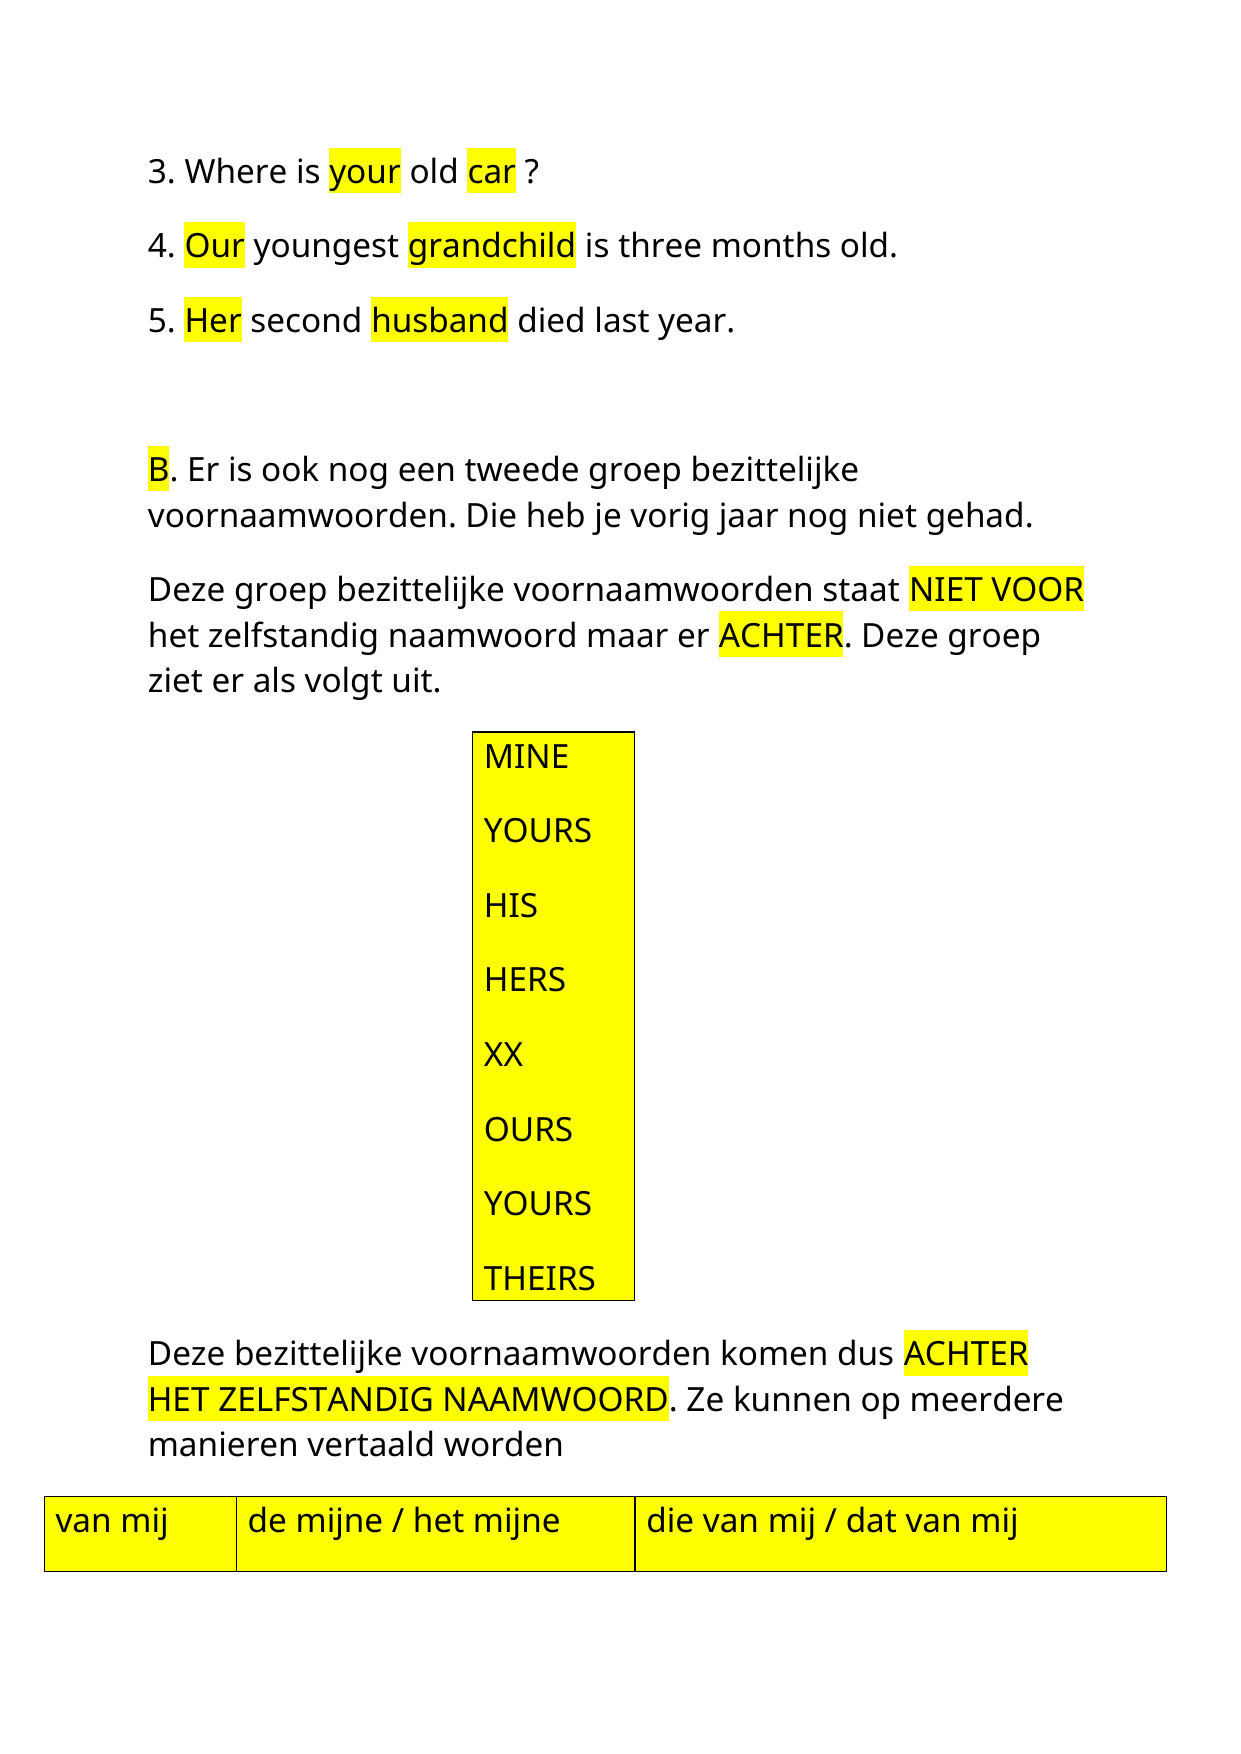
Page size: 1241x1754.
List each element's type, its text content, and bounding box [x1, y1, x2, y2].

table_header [45, 1497, 236, 1571]
text 3. Where is your old car ? [516, 148, 1093, 193]
text 3. Where is your old car ? [401, 148, 467, 193]
text 5. Her second husband died last year. [508, 297, 1093, 342]
text 5. Her second husband died last year. [242, 297, 371, 342]
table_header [237, 1497, 634, 1571]
text Deze bezittelijke voornaamwoorden komen dus ACHTER HET ZELFSTANDIG NAAMWOORD. Ze kunnen op meerdere manieren vertaald worden [148, 1330, 1093, 1466]
text 4. Our youngest grandchild is three months old. [245, 222, 408, 268]
text 4. Our youngest grandchild is three months old. [576, 222, 1093, 268]
text B. Er is ook nog een tweede groep bezittelijke voornaamwoorden. Die heb je vorig jaar nog niet gehad. [148, 446, 1093, 537]
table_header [636, 1497, 1166, 1571]
table_header MINE YOURS HIS HERS XX OURS YOURS THEIRS [473, 733, 634, 1300]
text 3. Where is your old car ? [148, 148, 329, 193]
text Deze groep bezittelijke voornaamwoorden staat NIET VOOR het zelfstandig naamwoord maar er ACHTER. Deze groep ziet er als volgt uit. [148, 566, 1093, 702]
